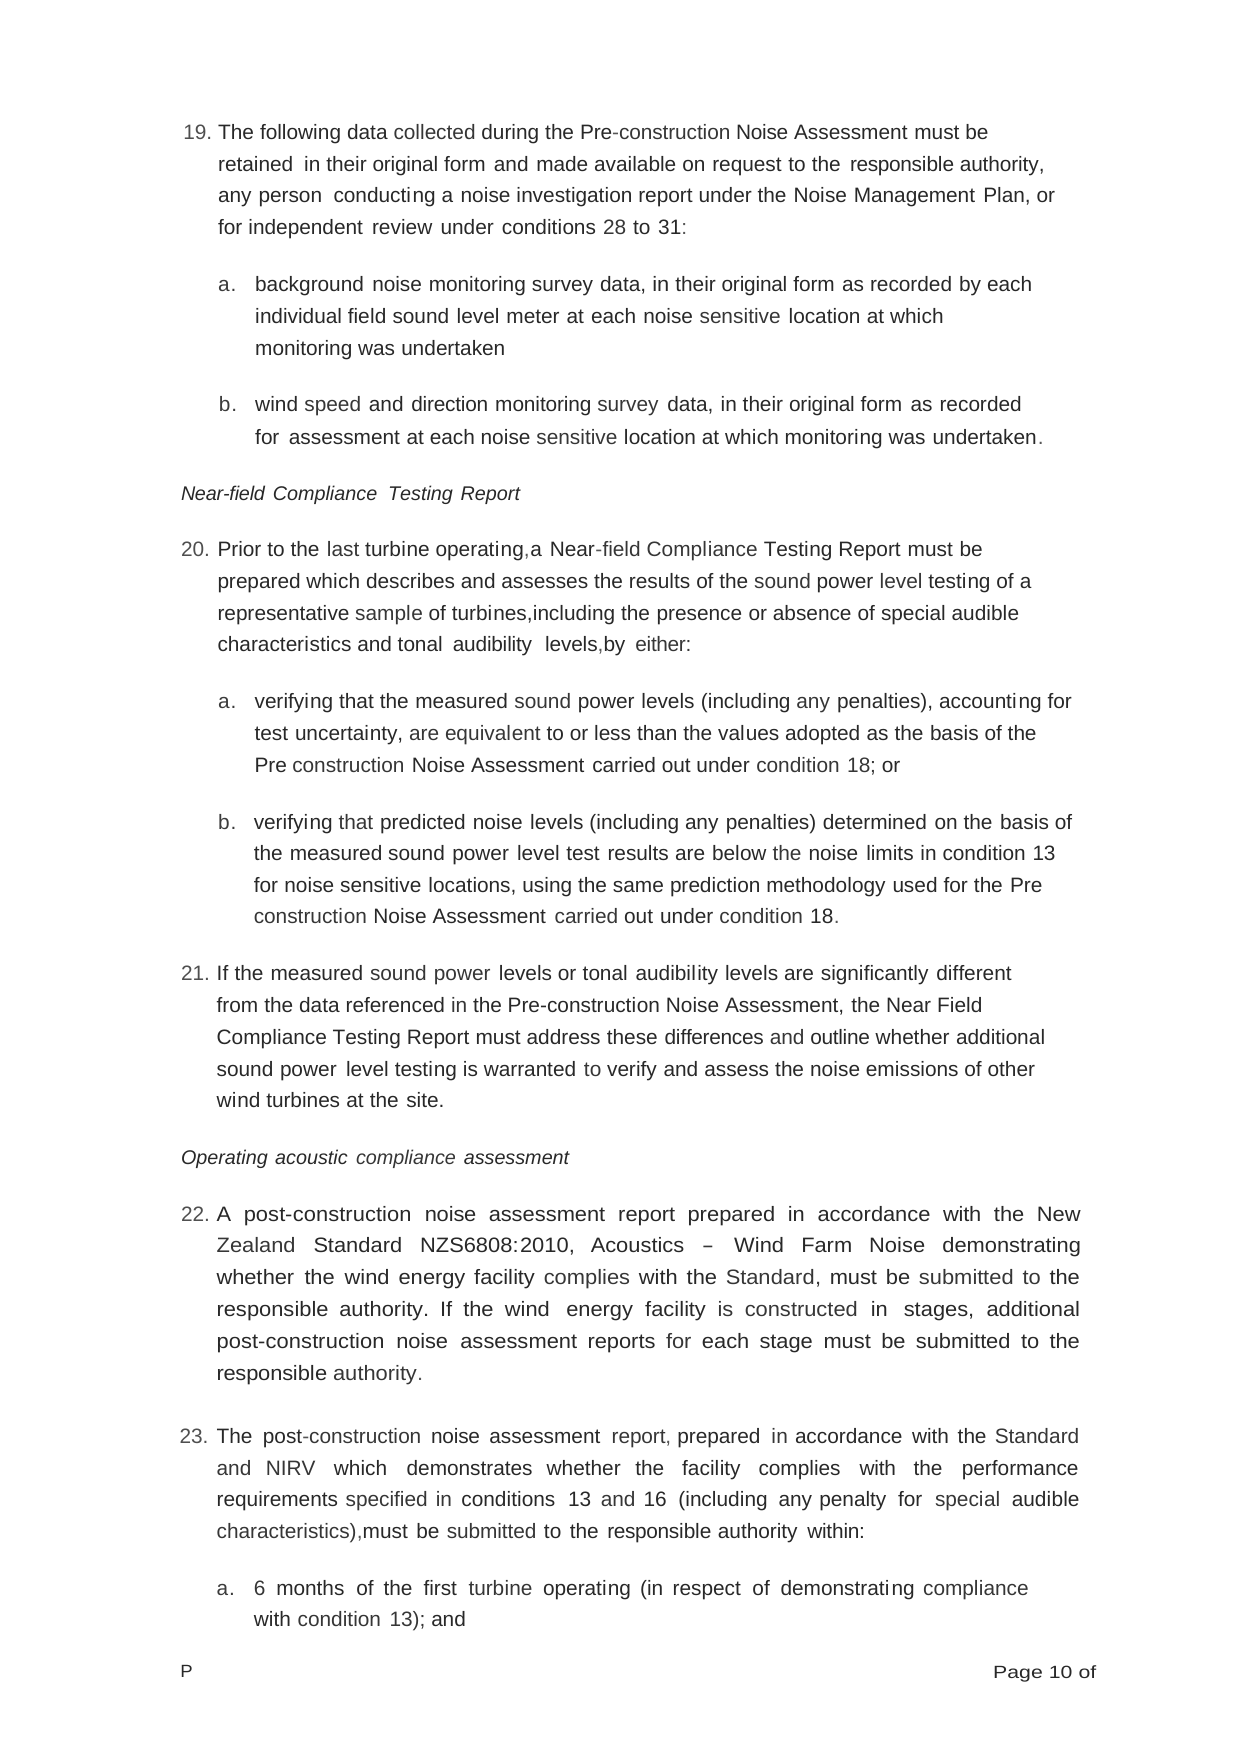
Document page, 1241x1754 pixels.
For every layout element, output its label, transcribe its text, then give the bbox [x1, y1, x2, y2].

list The post-construction noise assessment report, prepared in accordance with the Standard and NIRV which demonstrates whether the facility complies with the performance requirements specified in conditions 13 and 16 (including any penalty for special audible characteristics),must be submitted to the responsible authority within: [179, 1424, 1079, 1542]
list Prior to the last turbine operating,a Near-field Compliance Testing Report must be prepared which describes and assesses the results of the sound power level testing of a representative sample of turbines,including the presence or absence of special audible characteristics and tonal audibility levels,by either: [181, 537, 1069, 656]
text Operating acoustic compliance assessment [181, 1146, 1138, 1169]
list 6 months of the first turbine operating (in respect of demonstrating compliance with condition 13); and [216, 1576, 1077, 1631]
list wind speed and direction monitoring survey data, in their original form as recorded for assessment at each noise sensitive location at which monitoring was undertaken. [219, 392, 1050, 449]
list A post-construction noise assessment report prepared in accordance with the New Zealand Standard NZS6808:2010, Acoustics - Wind Farm Noise demonstrating whether the wind energy facility complies with the Standard, must be submitted to the responsible authority. If the wind energy facility is constructed in stages, additional post-construction noise assessment reports for each stage must be submitted to the responsible authority. [181, 1202, 1081, 1384]
list background noise monitoring survey data, in their original form as recorded by each individual field sound level meter at each noise sensitive location at which monitoring was undertaken [218, 272, 1043, 359]
list verifying that the measured sound power levels (including any penalties), accounting for test uncertainty, are equivalent to or less than the values adopted as the basis of the Pre­ construction Noise Assessment carried out under condition 18; or [218, 689, 1074, 776]
list verifying that predicted noise levels (including any penalties) determined on the basis of the measured sound power level test results are below the noise limits in condition 13 for noise sensitive locations, using the same prediction methodology used for the Pre­ construction Noise Assessment carried out under condition 18. [218, 810, 1077, 927]
text Near-field Compliance Testing Report [181, 482, 1138, 504]
list The following data collected during the Pre-construction Noise Assessment must be retained in their original form and made available on request to the responsible authority, any person conducting a noise investigation report under the Noise Management Plan, or for independent review under conditions 28 to 31: [183, 120, 1069, 239]
list If the measured sound power levels or tonal audibility levels are significantly different from the data referenced in the Pre-construction Noise Assessment, the Near Field Compliance Testing Report must address these differences and outline whether additional sound power level testing is warranted to verify and assess the noise emissions of other wind turbines at the site. [181, 961, 1058, 1112]
